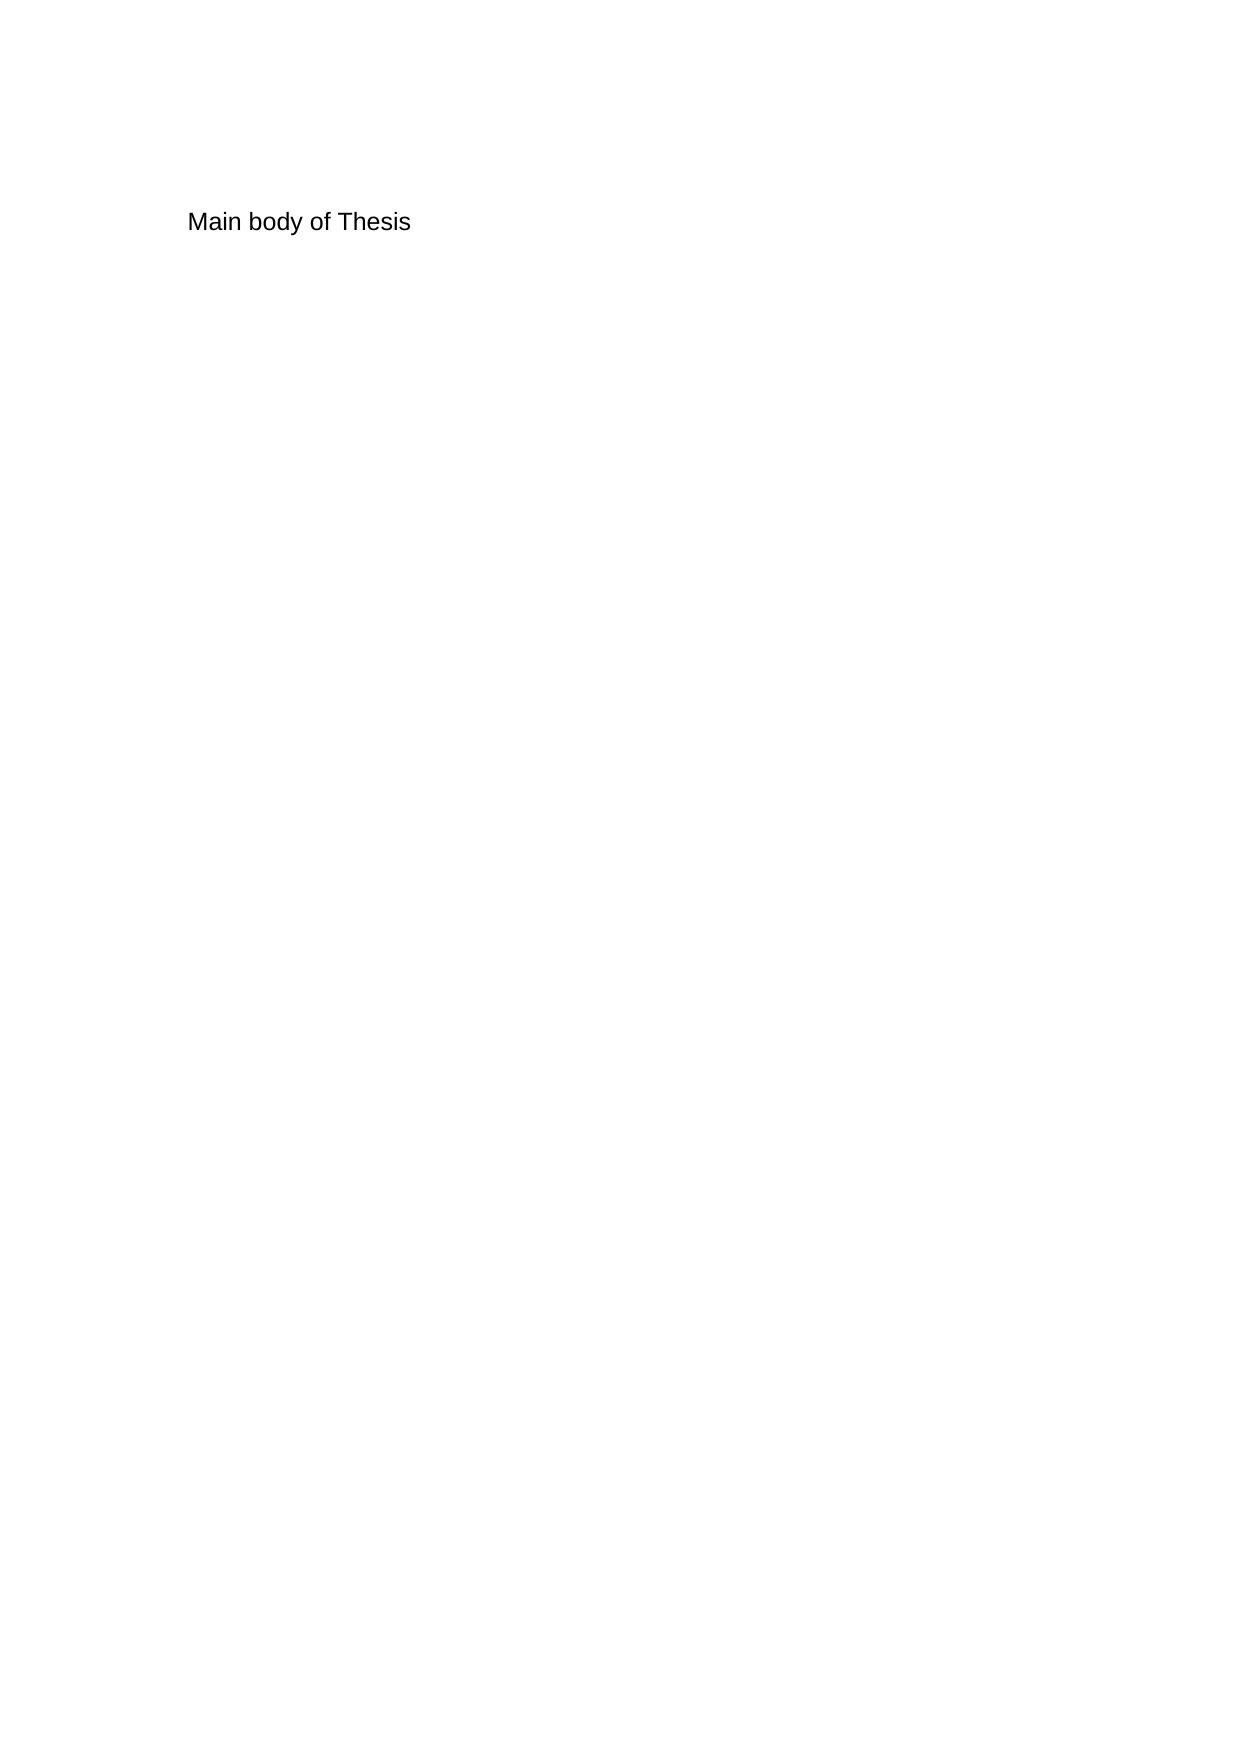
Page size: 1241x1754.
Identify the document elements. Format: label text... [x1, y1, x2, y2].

text Main body of Thesis [187, 207, 1053, 236]
